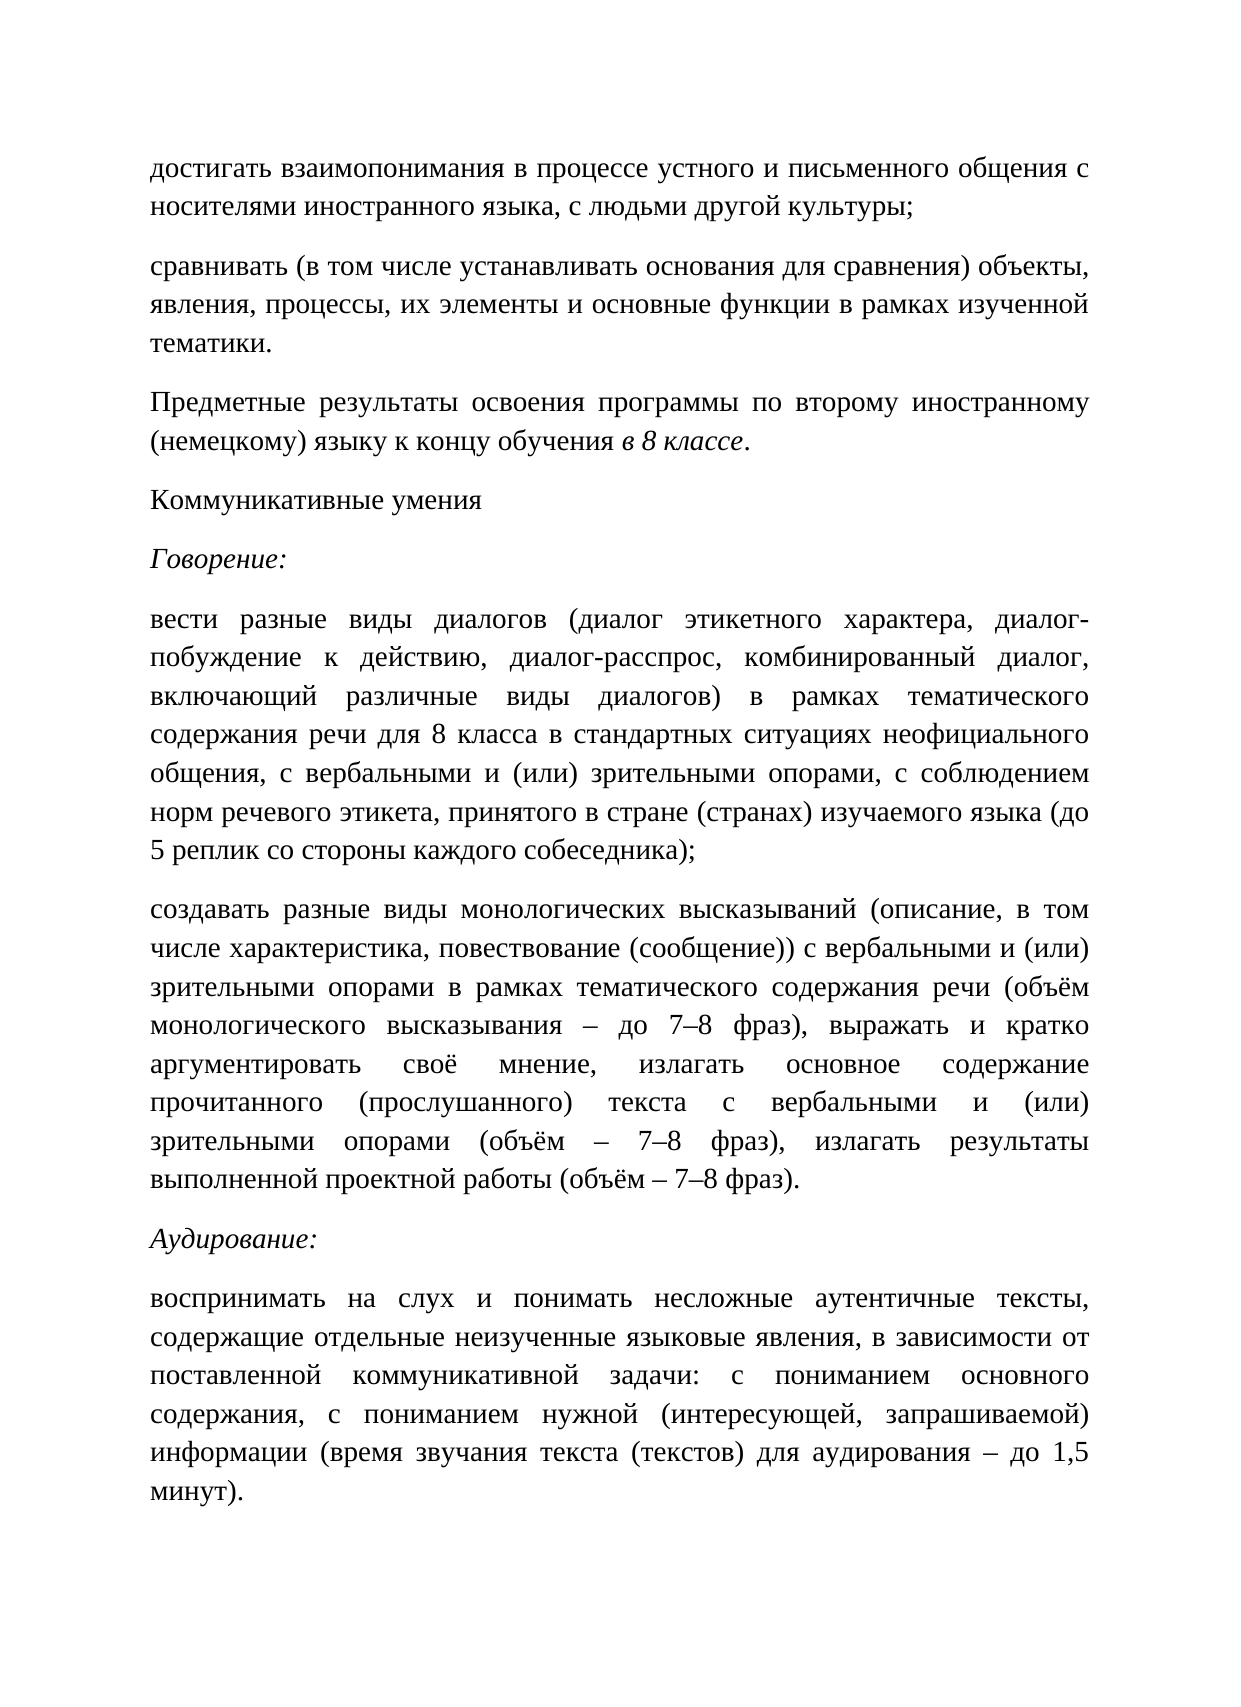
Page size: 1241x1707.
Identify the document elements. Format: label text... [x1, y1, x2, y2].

text Говорение: [150, 542, 1090, 575]
text сравнивать (в том числе устанавливать основания для сравнения) объекты, явления, процессы, их элементы и основные функции в рамках изученной тематики. [150, 248, 1090, 358]
text Предметные результаты освоения программы по второму иностранному (немецкому) языку к концу обучения в 8 классе. [150, 384, 1090, 456]
text вести разные виды диалогов (диалог этикетного характера, диалог-побуждение к действию, диалог-расспрос, комбинированный диалог, включающий различные виды диалогов) в рамках тематического содержания речи для 8 класса в стандартных ситуациях неофициального общения, с вербальными и (или) зрительными опорами, с соблюдением норм речевого этикета, принятого в стране (странах) изучаемого языка (до 5 реплик со стороны каждого собеседника); [150, 601, 1090, 866]
text создавать разные виды монологических высказываний (описание, в том числе характеристика, повествование (сообщение)) с вербальными и (или) зрительными опорами в рамках тематического содержания речи (объём монологического высказывания – до 7–8 фраз), выражать и кратко аргументировать своё мнение, излагать основное содержание прочитанного (прослушанного) текста с вербальными и (или) зрительными опорами (объём – 7–8 фраз), излагать результаты выполненной проектной работы (объём – 7–8 фраз). [150, 892, 1090, 1195]
text воспринимать на слух и понимать несложные аутентичные тексты, содержащие отдельные неизученные языковые явления, в зависимости от поставленной коммуникативной задачи: с пониманием основного содержания, с пониманием нужной (интересующей, запрашиваемой) информации (время звучания текста (текстов) для аудирования – до 1,5 минут). [150, 1280, 1090, 1506]
text Аудирование: [150, 1221, 1090, 1254]
text достигать взаимопонимания в процессе устного и письменного общения с носителями иностранного языка, с людьми другой культуры; [150, 150, 1090, 222]
text Коммуникативные умения [150, 482, 1090, 516]
